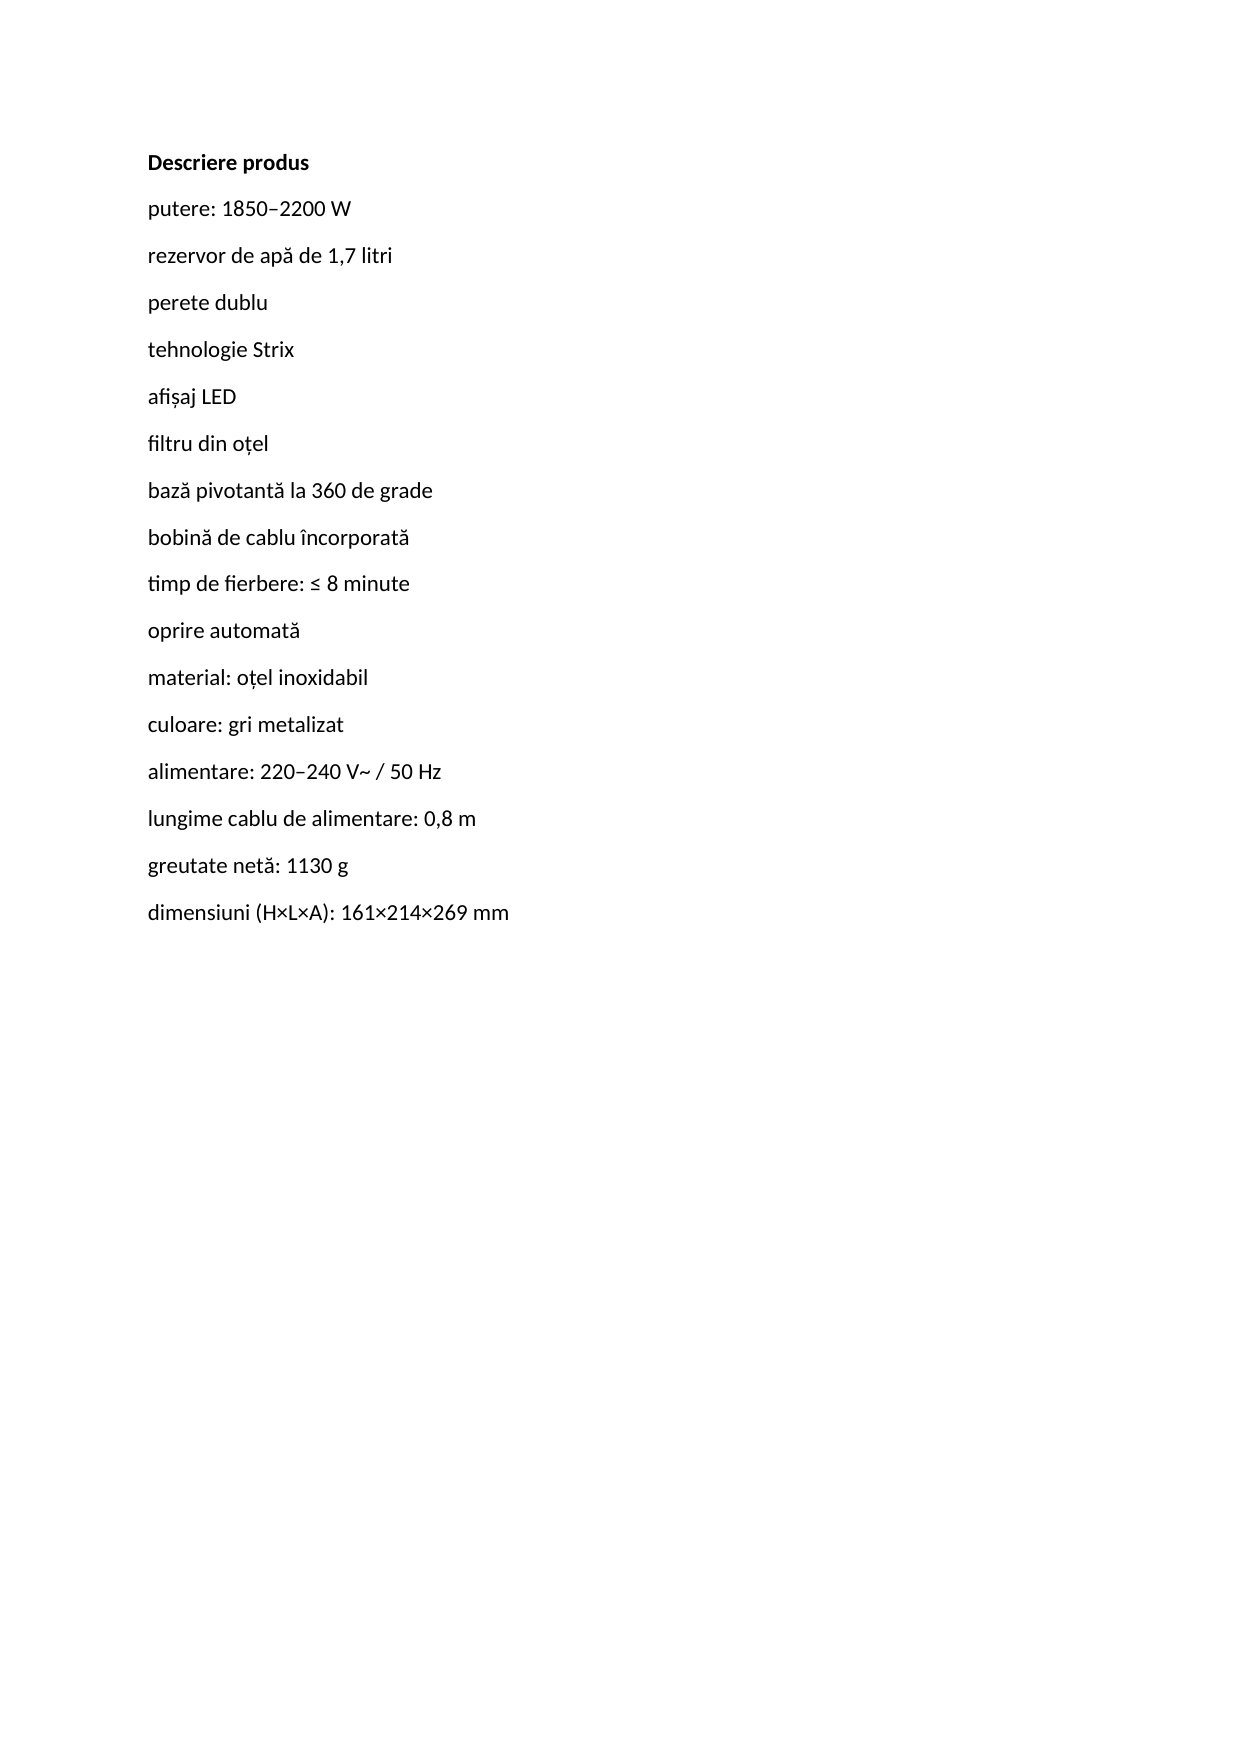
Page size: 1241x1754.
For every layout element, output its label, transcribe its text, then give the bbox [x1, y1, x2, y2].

text material: oțel inoxidabil [148, 663, 1093, 691]
text rezervor de apă de 1,7 litri [148, 241, 1093, 269]
text bobină de cablu încorporată [148, 523, 1093, 551]
text culoare: gri metalizat [148, 710, 1093, 738]
text greutate netă: 1130 g [148, 851, 1093, 879]
text Descriere produs [148, 148, 1093, 176]
text perete dublu [148, 288, 1093, 316]
text afișaj LED [148, 382, 1093, 410]
text lungime cablu de alimentare: 0,8 m [148, 804, 1093, 832]
text oprire automată [148, 616, 1093, 644]
text alimentare: 220–240 V~ / 50 Hz [148, 757, 1093, 785]
text tehnologie Strix [148, 335, 1093, 363]
text dimensiuni (H×L×A): 161×214×269 mm [148, 898, 1093, 926]
text filtru din oțel [148, 429, 1093, 457]
text timp de fierbere: ≤ 8 minute [148, 569, 1093, 597]
text putere: 1850–2200 W [148, 194, 1093, 222]
text bază pivotantă la 360 de grade [148, 476, 1093, 504]
